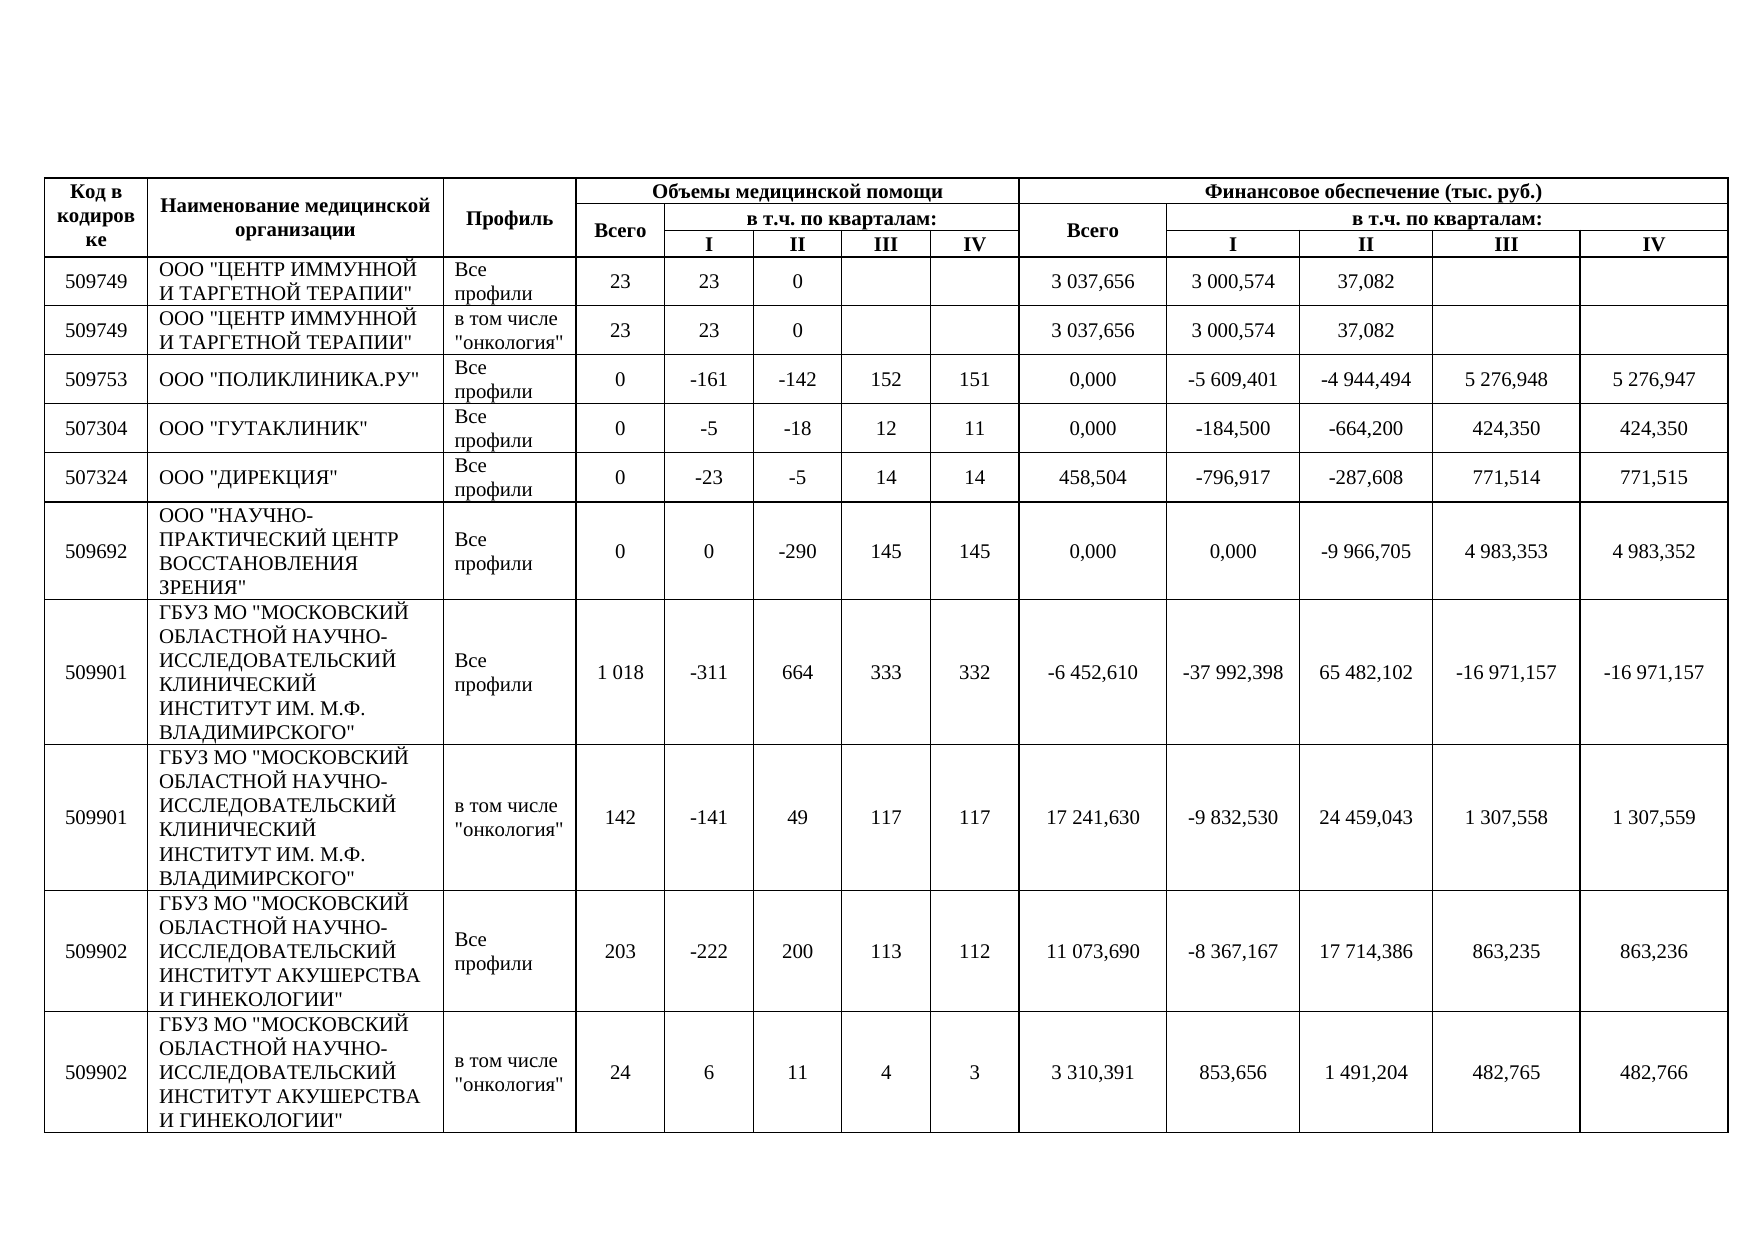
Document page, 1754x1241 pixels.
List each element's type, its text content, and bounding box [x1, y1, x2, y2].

table_cell 0 [577, 503, 664, 599]
table_cell 0 [754, 306, 841, 354]
table_cell [931, 258, 1018, 305]
table_cell 117 [842, 745, 930, 889]
table_cell 17 241,630 [1020, 745, 1166, 889]
table_cell -5 [754, 453, 841, 501]
table_cell -142 [754, 355, 841, 403]
table_cell в т.ч. по кварталам: [1167, 204, 1727, 229]
table_cell 1 307,559 [1581, 745, 1727, 889]
table_cell IV [931, 231, 1018, 256]
table_cell 6 [665, 1012, 753, 1132]
table_cell 151 [931, 355, 1018, 403]
table_cell IV [1581, 231, 1727, 256]
table_cell 1 491,204 [1300, 1012, 1432, 1132]
table_cell 509749 [45, 306, 147, 354]
table_header Наименование медицинской организации [148, 179, 443, 256]
table_cell -290 [754, 503, 841, 599]
table_cell -6 452,610 [1020, 600, 1166, 744]
table_cell 5 276,948 [1433, 355, 1579, 403]
table_cell 1 018 [577, 600, 664, 744]
table_cell 664 [754, 600, 841, 744]
table_cell 771,514 [1433, 453, 1579, 501]
table_header Финансовое обеспечение (тыс. руб.) [1020, 179, 1727, 203]
table_cell 424,350 [1433, 404, 1579, 452]
table_cell -9 832,530 [1167, 745, 1299, 889]
table_cell 145 [842, 503, 930, 599]
table_cell 0 [665, 503, 753, 599]
table_cell в том числе "онкология" [444, 306, 575, 354]
table_cell ГБУЗ МО "МОСКОВСКИЙ ОБЛАСТНОЙ НАУЧНО-ИССЛЕДОВАТЕЛЬСКИЙ ИНСТИТУТ АКУШЕРСТВА И ГИНЕКОЛОГИИ" [148, 891, 443, 1011]
table_cell 0,000 [1020, 404, 1166, 452]
table_cell -184,500 [1167, 404, 1299, 452]
table_cell ООО "ДИРЕКЦИЯ" [148, 453, 443, 501]
table_cell 37,082 [1300, 258, 1432, 305]
table_cell 0,000 [1020, 503, 1166, 599]
table_cell 142 [577, 745, 664, 889]
table_cell 17 714,386 [1300, 891, 1432, 1011]
table_header Объемы медицинской помощи [577, 179, 1018, 203]
table_cell в том числе "онкология" [444, 1012, 575, 1132]
table_header Профиль [444, 179, 575, 256]
table_cell -287,608 [1300, 453, 1432, 501]
table_cell 3 [931, 1012, 1018, 1132]
table_cell -16 971,157 [1433, 600, 1579, 744]
table_cell 65 482,102 [1300, 600, 1432, 744]
table_cell Все профили [444, 891, 575, 1011]
table_cell II [754, 231, 841, 256]
table_cell -18 [754, 404, 841, 452]
table_cell ГБУЗ МО "МОСКОВСКИЙ ОБЛАСТНОЙ НАУЧНО-ИССЛЕДОВАТЕЛЬСКИЙ КЛИНИЧЕСКИЙ ИНСТИТУТ ИМ. М.Ф. ВЛАДИМИРСКОГО" [148, 600, 443, 744]
table_cell 4 983,352 [1581, 503, 1727, 599]
table_cell в т.ч. по кварталам: [665, 204, 1018, 229]
table_cell -161 [665, 355, 753, 403]
table_cell 5 276,947 [1581, 355, 1727, 403]
table_cell 23 [665, 306, 753, 354]
table_cell -16 971,157 [1581, 600, 1727, 744]
table_cell 11 [931, 404, 1018, 452]
table_cell 3 310,391 [1020, 1012, 1166, 1132]
table_cell 424,350 [1581, 404, 1727, 452]
table_cell 4 983,353 [1433, 503, 1579, 599]
table_cell 458,504 [1020, 453, 1166, 501]
table_cell 332 [931, 600, 1018, 744]
table_cell -8 367,167 [1167, 891, 1299, 1011]
table_cell 12 [842, 404, 930, 452]
table_cell 117 [931, 745, 1018, 889]
table_cell I [665, 231, 753, 256]
table_cell -141 [665, 745, 753, 889]
table_cell 14 [842, 453, 930, 501]
table_cell 112 [931, 891, 1018, 1011]
table_cell OOO "ЦЕНТР ИММУННОЙ И ТАРГЕТНОЙ ТЕРАПИИ" [148, 258, 443, 305]
table_cell 482,766 [1581, 1012, 1727, 1132]
table_cell -222 [665, 891, 753, 1011]
table_cell 771,515 [1581, 453, 1727, 501]
table_cell 14 [931, 453, 1018, 501]
table_cell [1581, 258, 1727, 305]
table_cell ООО "НАУЧНО- ПРАКТИЧЕСКИЙ ЦЕНТР ВОССТАНОВЛЕНИЯ ЗРЕНИЯ" [148, 503, 443, 599]
table_cell Все профили [444, 453, 575, 501]
table_cell [1581, 306, 1727, 354]
table_header Код в кодировке единого реестра [45, 179, 147, 256]
table_cell II [1300, 231, 1432, 256]
table_cell ООО "ГУТАКЛИНИК" [148, 404, 443, 452]
table_cell I [1167, 231, 1299, 256]
table_cell [1433, 306, 1579, 354]
table_cell 152 [842, 355, 930, 403]
table_cell 3 037,656 [1020, 306, 1166, 354]
table_cell 24 459,043 [1300, 745, 1432, 889]
table_cell 507304 [45, 404, 147, 452]
table_cell -23 [665, 453, 753, 501]
table_cell в том числе "онкология" [444, 745, 575, 889]
table_cell 200 [754, 891, 841, 1011]
table_cell ГБУЗ МО "МОСКОВСКИЙ ОБЛАСТНОЙ НАУЧНО-ИССЛЕДОВАТЕЛЬСКИЙ КЛИНИЧЕСКИЙ ИНСТИТУТ ИМ. М.Ф. ВЛАДИМИРСКОГО" [148, 745, 443, 889]
table_cell 11 073,690 [1020, 891, 1166, 1011]
table_cell -664,200 [1300, 404, 1432, 452]
table_cell ГБУЗ МО "МОСКОВСКИЙ ОБЛАСТНОЙ НАУЧНО-ИССЛЕДОВАТЕЛЬСКИЙ ИНСТИТУТ АКУШЕРСТВА И ГИНЕКОЛОГИИ" [148, 1012, 443, 1132]
table_cell 509901 [45, 600, 147, 744]
table_cell 4 [842, 1012, 930, 1132]
table_cell OOO "ЦЕНТР ИММУННОЙ И ТАРГЕТНОЙ ТЕРАПИИ" [148, 306, 443, 354]
table_cell Всего [1020, 204, 1166, 256]
table_cell 113 [842, 891, 930, 1011]
table_cell -311 [665, 600, 753, 744]
table_cell 24 [577, 1012, 664, 1132]
table_cell -4 944,494 [1300, 355, 1432, 403]
table_cell 482,765 [1433, 1012, 1579, 1132]
table_cell -796,917 [1167, 453, 1299, 501]
table_cell 23 [577, 258, 664, 305]
table_cell 509902 [45, 1012, 147, 1132]
table_cell III [1433, 231, 1579, 256]
table_cell -37 992,398 [1167, 600, 1299, 744]
table_cell 23 [665, 258, 753, 305]
table_cell 3 000,574 [1167, 306, 1299, 354]
table_cell 507324 [45, 453, 147, 501]
table_cell 0 [577, 453, 664, 501]
table_cell Все профили [444, 404, 575, 452]
table_cell 509749 [45, 258, 147, 305]
table_cell 509902 [45, 891, 147, 1011]
table_cell 145 [931, 503, 1018, 599]
table_cell 0,000 [1020, 355, 1166, 403]
table_cell 853,656 [1167, 1012, 1299, 1132]
table_cell ООО "ПОЛИКЛИНИКА.РУ" [148, 355, 443, 403]
table_cell 11 [754, 1012, 841, 1132]
table_cell Все профили [444, 600, 575, 744]
table_cell 1 307,558 [1433, 745, 1579, 889]
table_cell 509753 [45, 355, 147, 403]
table_cell Все профили [444, 355, 575, 403]
table_cell [842, 306, 930, 354]
table_cell 863,235 [1433, 891, 1579, 1011]
table_cell [842, 258, 930, 305]
table_cell -9 966,705 [1300, 503, 1432, 599]
table_cell III [842, 231, 930, 256]
table_cell 509692 [45, 503, 147, 599]
table_cell 333 [842, 600, 930, 744]
table_cell 0 [577, 404, 664, 452]
table_cell 863,236 [1581, 891, 1727, 1011]
table_cell [1433, 258, 1579, 305]
table_cell -5 [665, 404, 753, 452]
table_cell 203 [577, 891, 664, 1011]
table_cell Все профили [444, 258, 575, 305]
table_cell 37,082 [1300, 306, 1432, 354]
table_cell 3 000,574 [1167, 258, 1299, 305]
table_cell 3 037,656 [1020, 258, 1166, 305]
table_cell 509901 [45, 745, 147, 889]
table_cell 0 [754, 258, 841, 305]
table_cell Все профили [444, 503, 575, 599]
table_cell [931, 306, 1018, 354]
table_cell -5 609,401 [1167, 355, 1299, 403]
table_cell 49 [754, 745, 841, 889]
table_cell 0 [577, 355, 664, 403]
table_cell 0,000 [1167, 503, 1299, 599]
table_cell 23 [577, 306, 664, 354]
table_cell Всего [577, 204, 664, 256]
